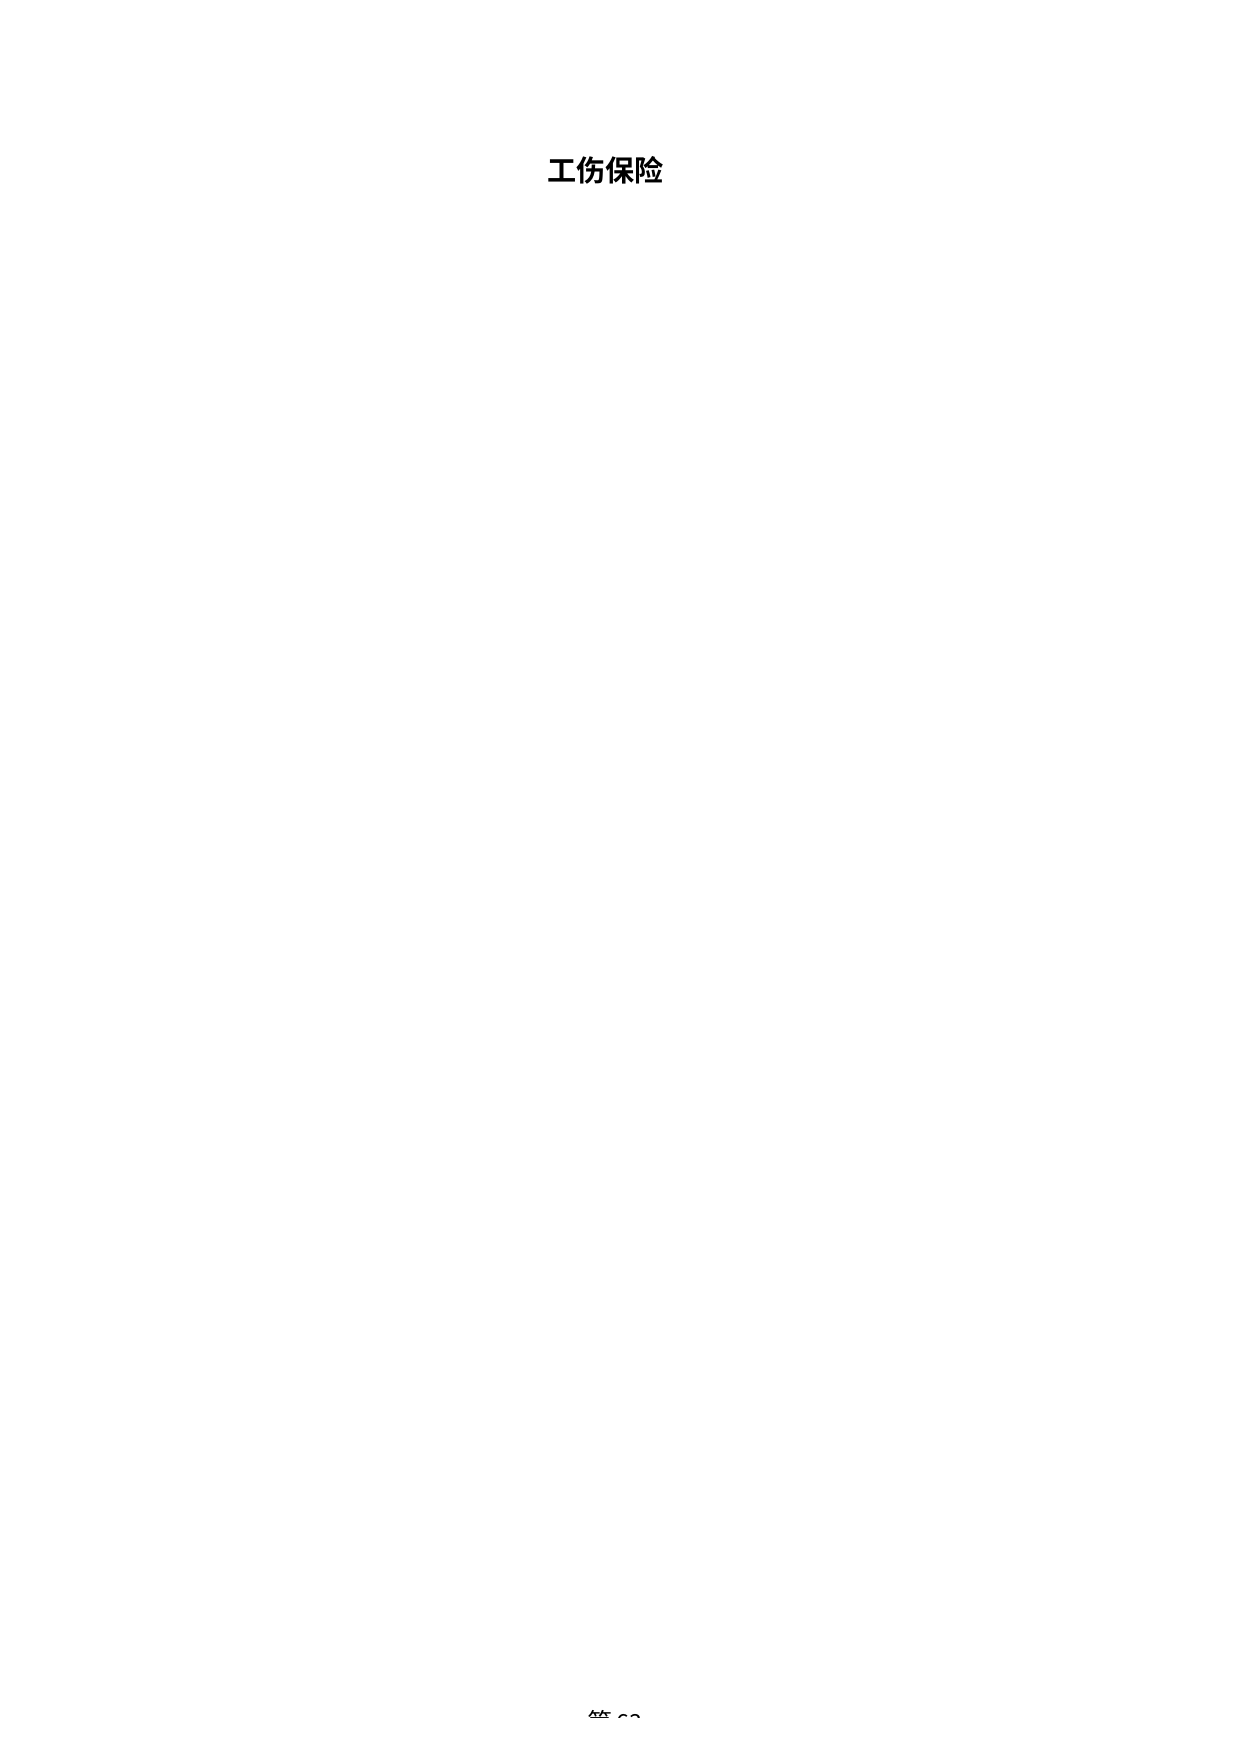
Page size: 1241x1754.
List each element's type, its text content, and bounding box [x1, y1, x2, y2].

text 工伤保险 [59, 148, 1092, 240]
